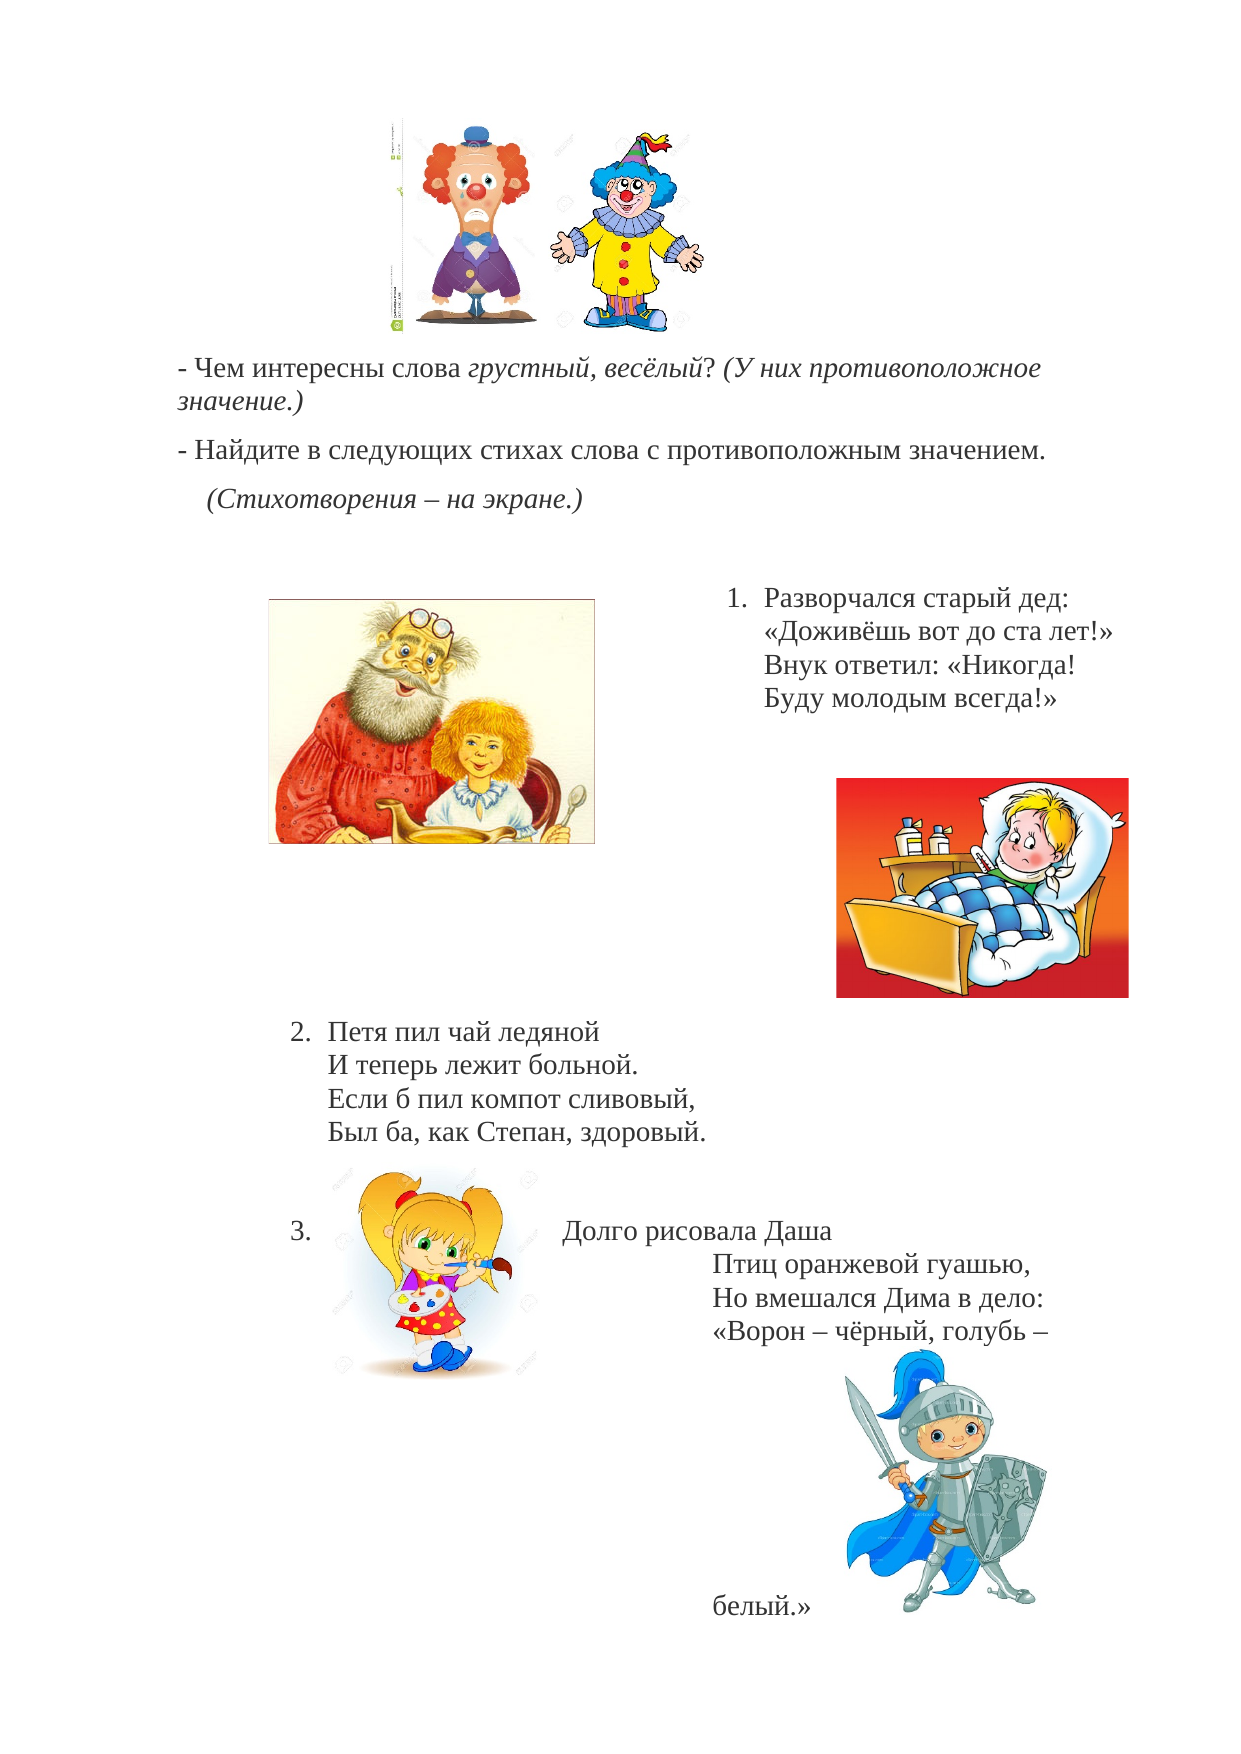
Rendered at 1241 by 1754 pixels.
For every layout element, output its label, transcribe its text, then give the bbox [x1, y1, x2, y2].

picture [836, 778, 1129, 998]
list Буду молодым всегда!» [595, 681, 1152, 714]
list Но вмешался Дима в дело: [544, 1280, 1152, 1313]
picture [388, 118, 706, 334]
list Внук ответил: «Никогда! [595, 647, 1152, 681]
picture [326, 1162, 544, 1380]
list Птиц оранжевой гуашью, [544, 1246, 1152, 1280]
list Долго рисовала Даша [290, 1213, 326, 1246]
text - Чем интересны слова грустный, весёлый? (У них противоположное значение.) [177, 350, 1152, 417]
list «Доживёшь вот до ста лет!» [595, 613, 1152, 647]
picture [811, 1346, 1080, 1615]
list Долго рисовала Даша [544, 1213, 1152, 1246]
picture [268, 599, 595, 844]
text - Найдите в следующих стихах слова с противоположным значением. [177, 432, 1152, 466]
text (Стихотворения – на экране.) [177, 482, 1152, 515]
list Разворчался старый дед: [290, 580, 1152, 613]
list И теперь лежит больной. [327, 1047, 1152, 1081]
list Петя пил чай ледяной [290, 1014, 1152, 1047]
list Был ба, как Степан, здоровый. [327, 1114, 1152, 1148]
list Если б пил компот сливовый, [327, 1081, 1152, 1114]
